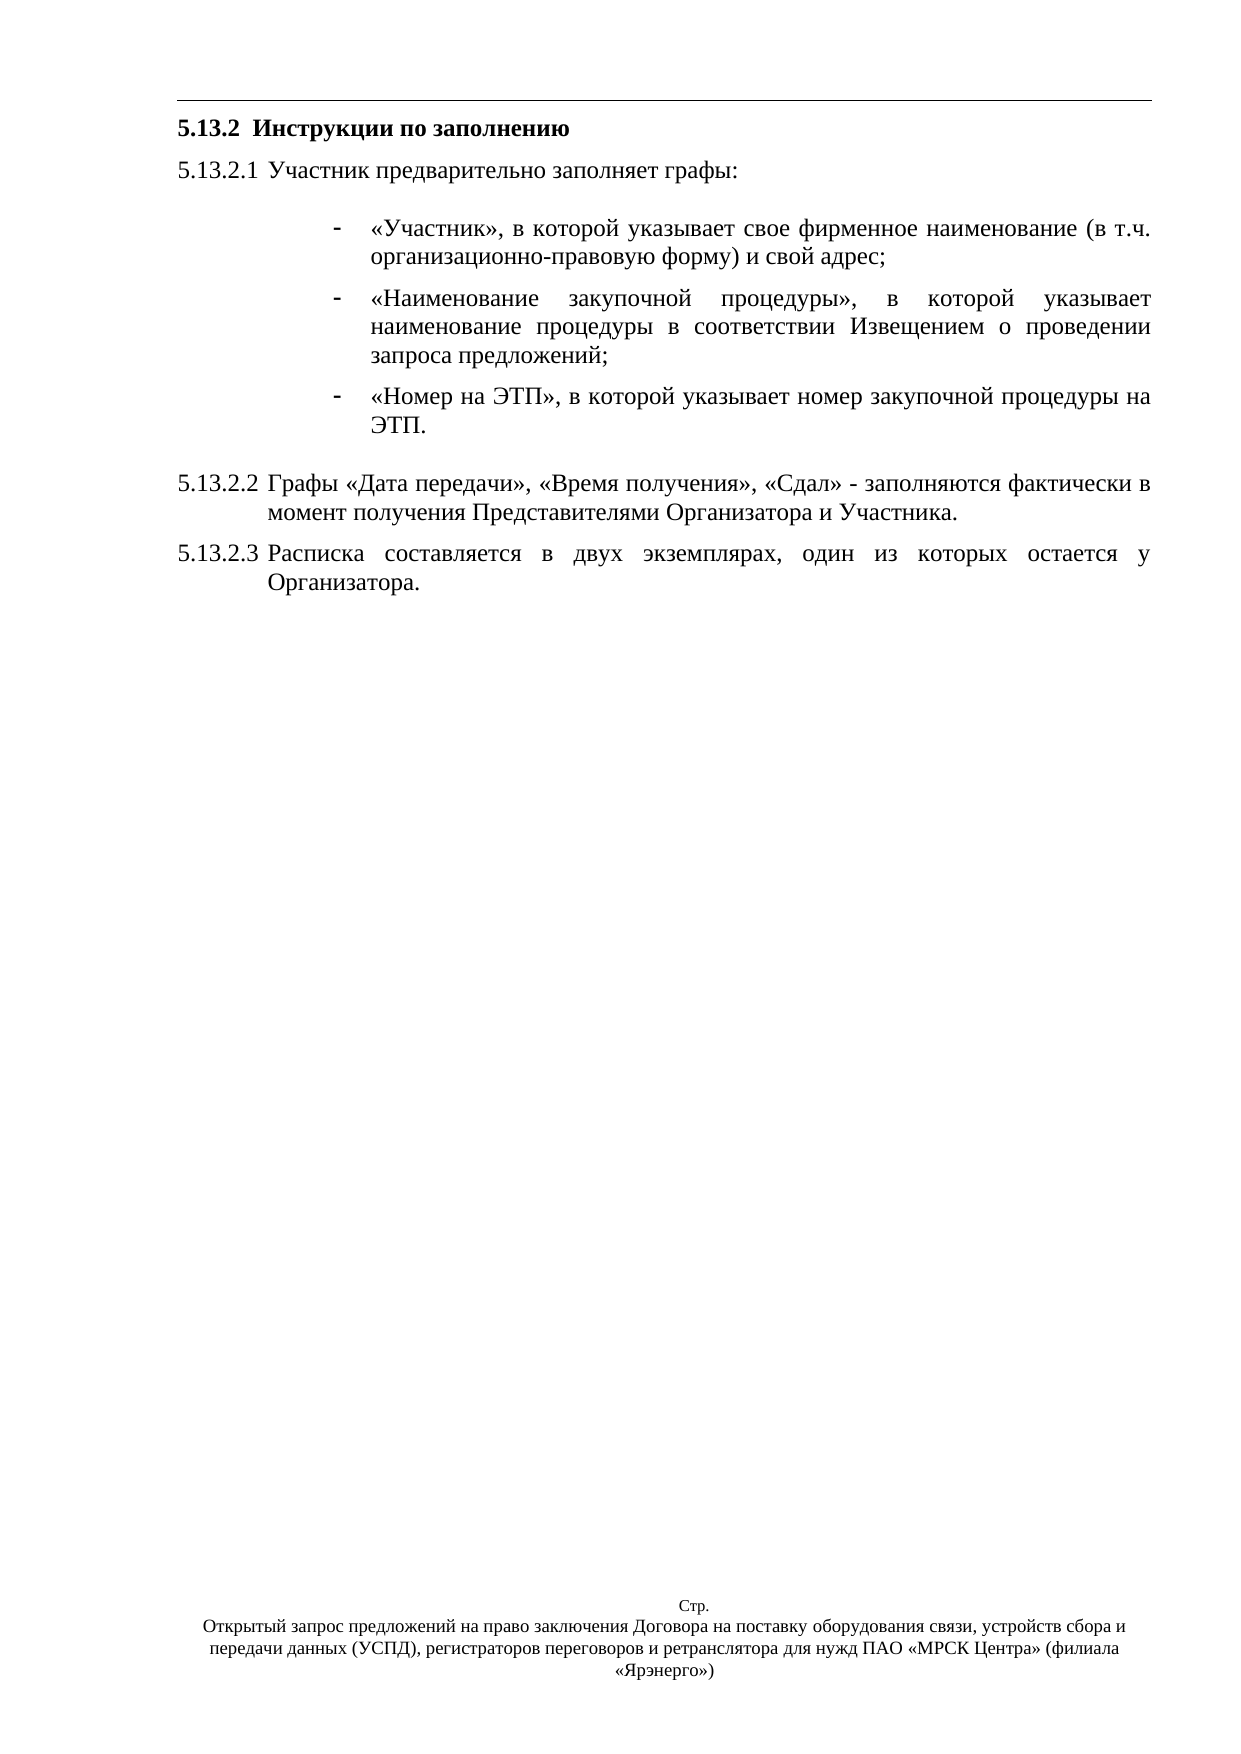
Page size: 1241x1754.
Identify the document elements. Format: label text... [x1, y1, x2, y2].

list Графы «Дата передачи», «Время получения», «Сдал» - заполняются фактически в момент получения Представителями Организатора и Участника. [177, 468, 1152, 526]
list «Номер на ЭТП», в которой указывает номер закупочной процедуры на ЭТП. [333, 381, 1152, 439]
list «Наименование закупочной процедуры», в которой указывает наименование процедуры в соответствии Извещением о проведении запроса предложений; [333, 283, 1152, 369]
list «Участник», в которой указывает свое фирменное наименование (в т.ч. организационно-правовую форму) и свой адрес; [333, 213, 1152, 270]
list Расписка составляется в двух экземплярах, один из которых остается у Организатора. [177, 538, 1152, 596]
list Участник предварительно заполняет графы: [177, 155, 1152, 183]
subtitle Инструкции по заполнению [177, 113, 1152, 142]
